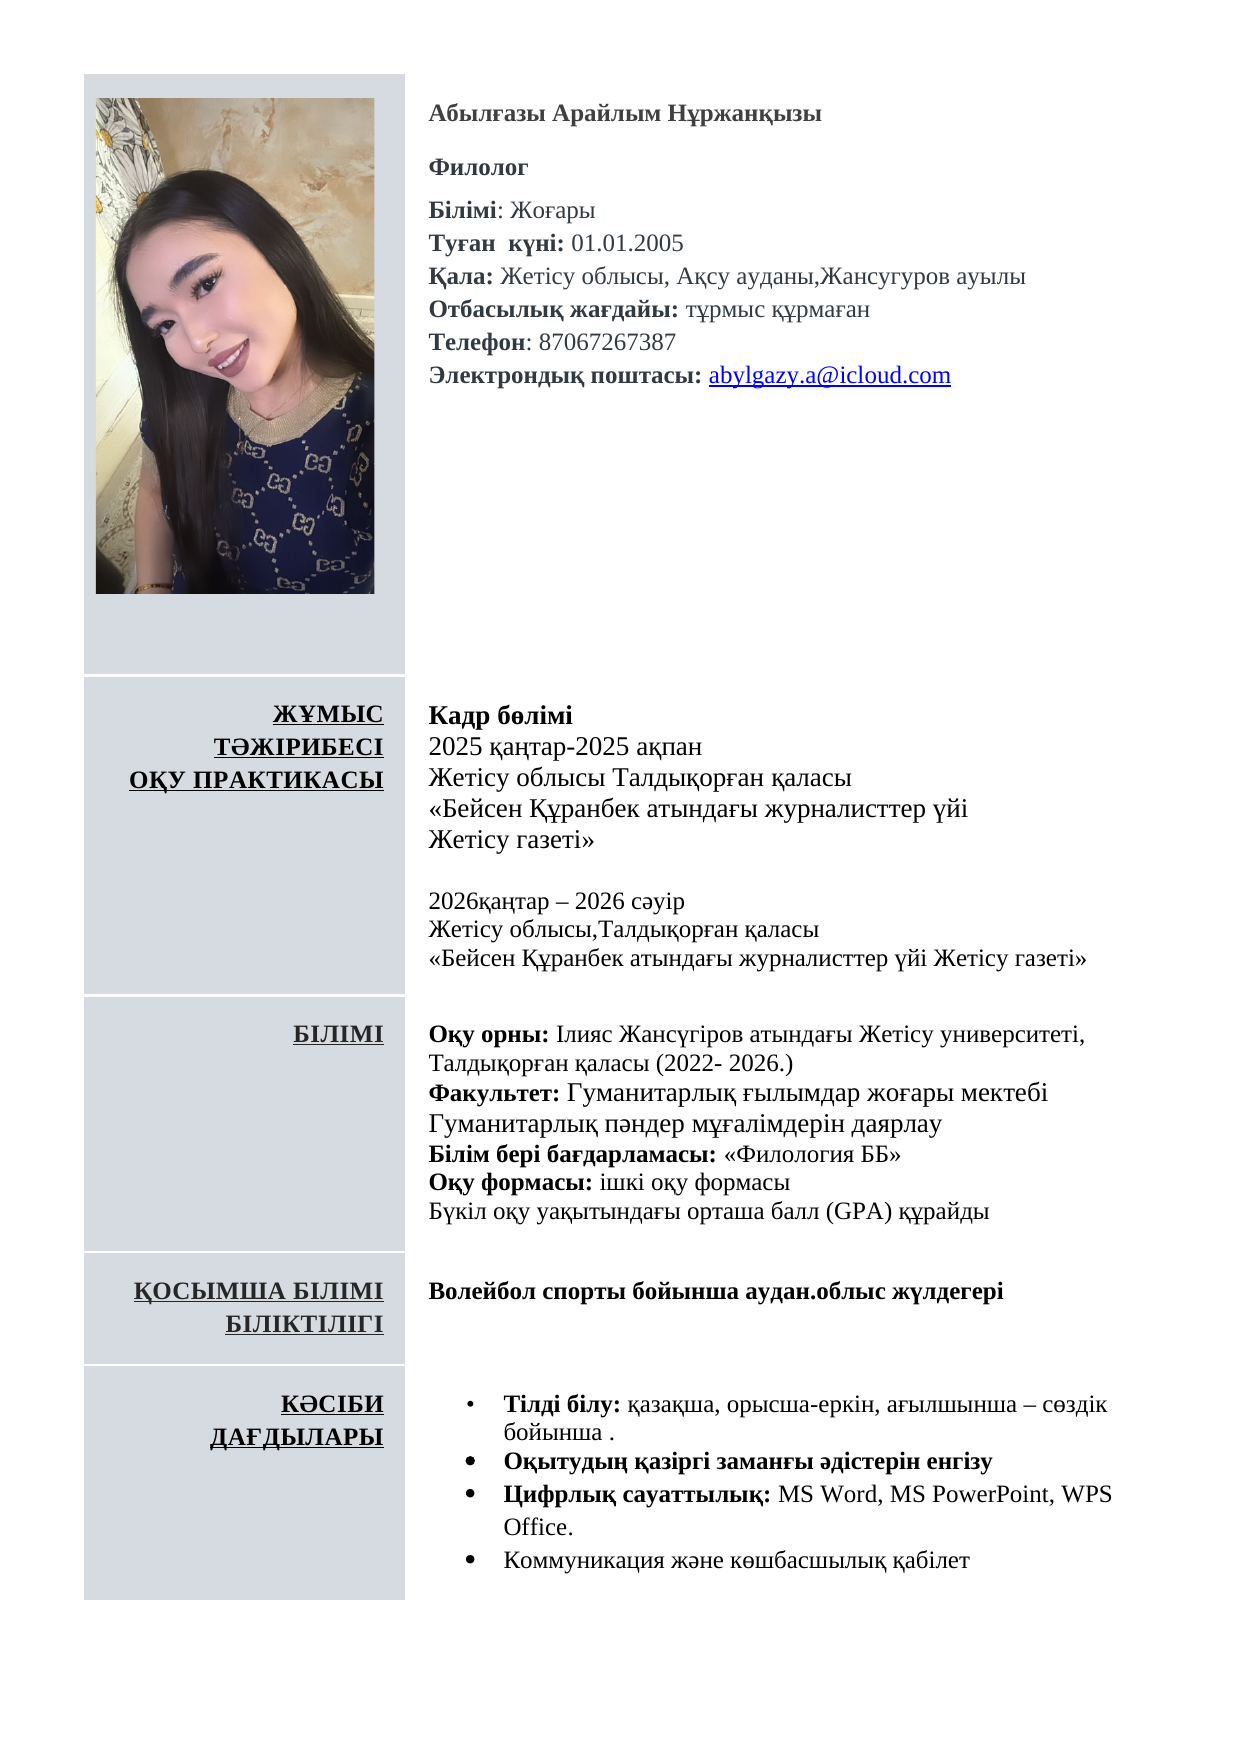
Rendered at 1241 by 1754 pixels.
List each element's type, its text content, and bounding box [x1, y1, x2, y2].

table_cell Волейбол спорты бойынша аудан.облыс жүлдегері [407, 1253, 1206, 1364]
table_cell Тілді білу: қазақша, орысша-еркін, ағылшынша – сөздік бойынша . Оқытудың қазіргі заманғы әдістерін енгізу Цифрлық сауаттылық: MS Word, MS PowerPoint, WPS Office. Коммуникация және көшбасшылық қабілет [407, 1366, 1206, 1600]
table_cell КӘСІБИ ДАҒДЫЛАРЫ [84, 1366, 405, 1600]
table_header Абылғазы Арайлым Нұржанқызы Филолог Білімі: Жоғары Туған күні: 01.01.2005 Қала: Жетісу облысы, Ақсу ауданы,Жансугуров ауылы Отбасылық жағдайы: тұрмыс құрмаған Телефон: 87067267387 Электрондық поштасы: abylgazy.a@icloud.com [407, 76, 1206, 674]
table_cell ҚОСЫМША БІЛІМІ БІЛІКТІЛІГІ [84, 1253, 405, 1364]
picture [95, 98, 375, 594]
table_cell БІЛІМІ [84, 997, 405, 1251]
table_header [84, 74, 405, 674]
table_cell ЖҰМЫС ТӘЖІРИБЕСІ ОҚУ ПРАКТИКАСЫ [84, 677, 405, 994]
table_cell Кадр бөлімі 2025 қаңтар-2025 ақпан Жетісу облысы Талдықорған қаласы «Бейсен Құранбек атындағы журналисттер үйі Жетісу газеті» 2026қаңтар – 2026 сәуір Жетісу облысы,Талдықорған қаласы «Бейсен Құранбек атындағы журналисттер үйі Жетісу газеті» [407, 677, 1206, 994]
table_cell Оқу орны: Ілияс Жансүгіров атындағы Жетісу университеті, Талдықорған қаласы (2022- 2026.) Факультет: Гуманитарлық ғылымдар жоғары мектебі Гуманитарлық пәндер мұғалімдерін даярлау Білім бері бағдарламасы: «Филология ББ» Оқу формасы: ішкі оқу формасы Бүкіл оқу уақытындағы орташа балл (GPA) құрайды [407, 997, 1206, 1251]
